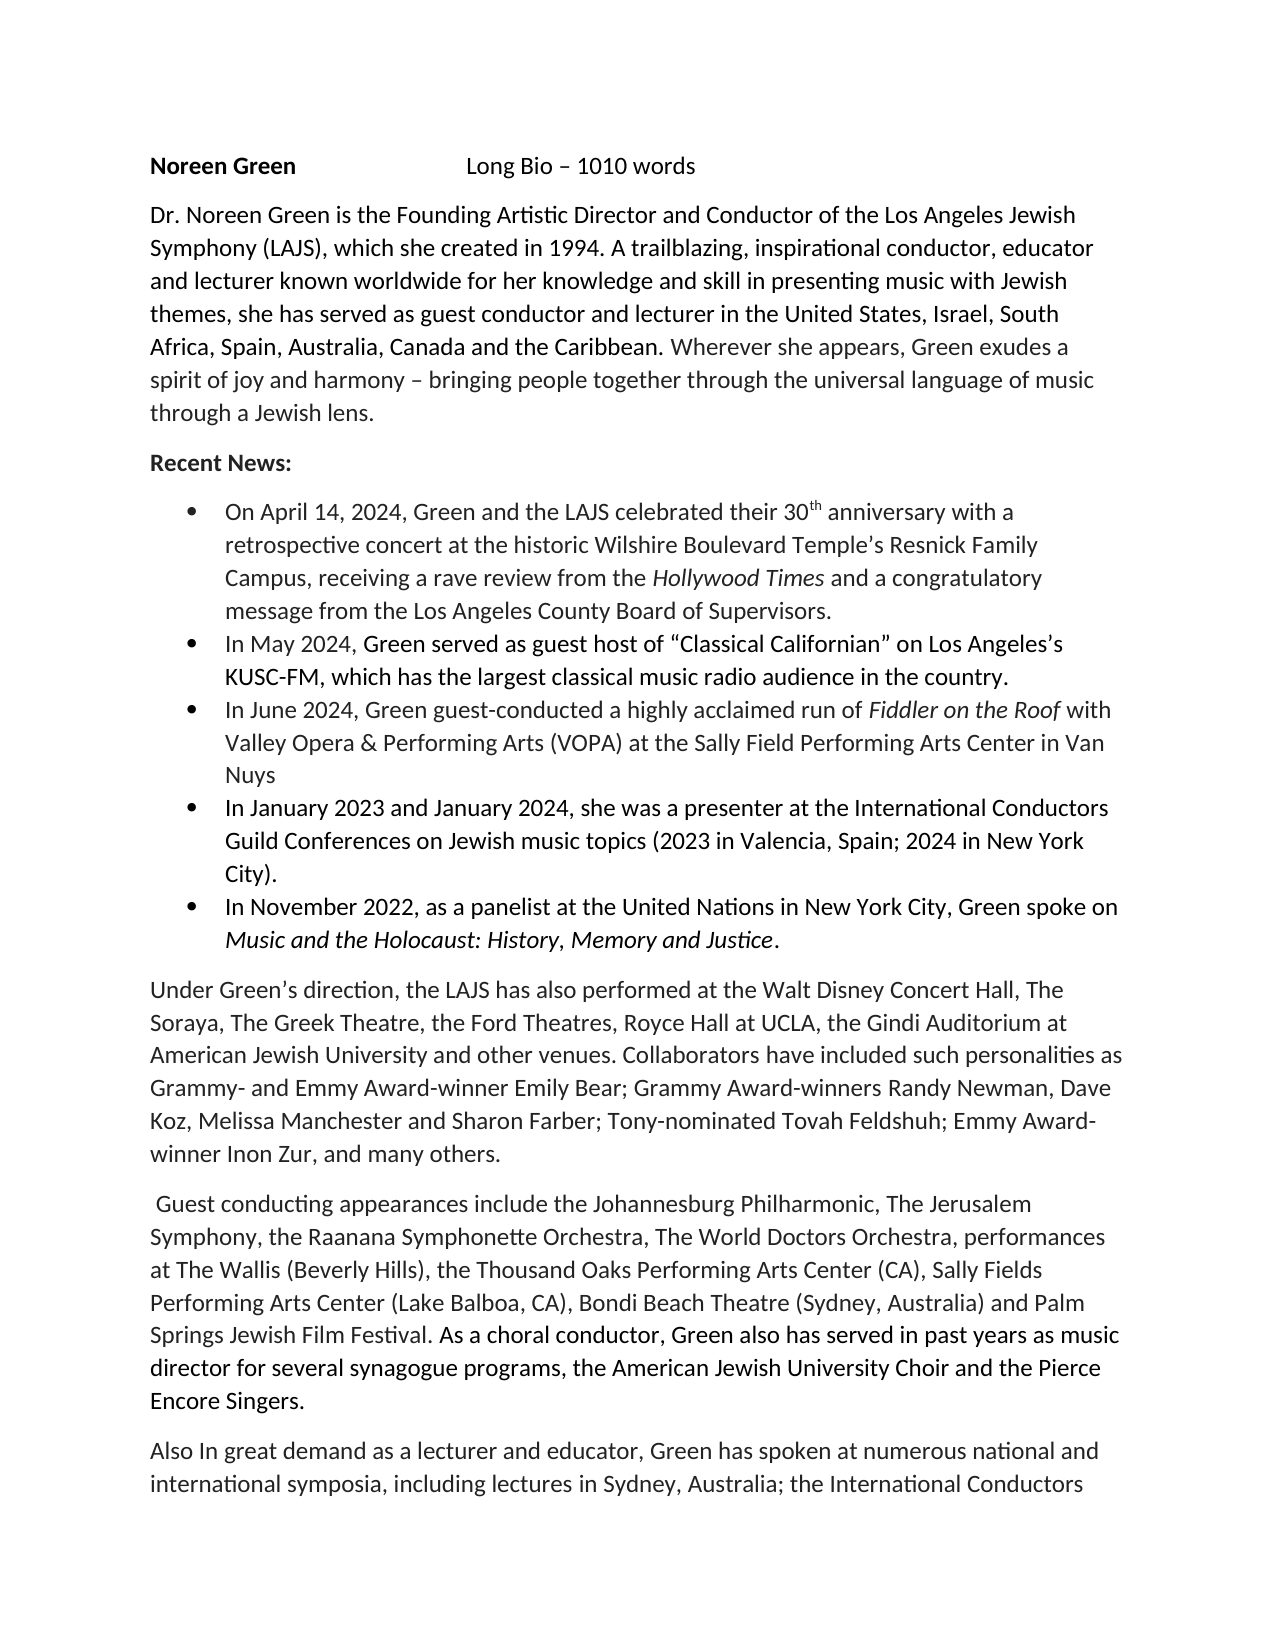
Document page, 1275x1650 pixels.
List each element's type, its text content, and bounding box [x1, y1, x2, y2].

list In June 2024, Green guest-conducted a highly acclaimed run of Fiddler on the Roof with Valley Opera & Performing Arts (VOPA) at the Sally Field Performing Arts Center in Van Nuys [187, 694, 1125, 790]
list In November 2022, as a panelist at the United Nations in New York City, Green spoke on Music and the Holocaust: History, Memory and Justice. [187, 891, 1125, 955]
text Under Green’s direction, the LAJS has also performed at the Walt Disney Concert Hall, The Soraya, The Greek Theatre, the Ford Theatres, Royce Hall at UCLA, the Gindi Auditorium at American Jewish University and other venues. Collaborators have included such personalities as Grammy- and Emmy Award-winner Emily Bear; Grammy Award-winners Randy Newman, Dave Koz, Melissa Manchester and Sharon Farber; Tony-nominated Tovah Feldshuh; Emmy Award-winner Inon Zur, and many others. [150, 974, 1125, 1169]
text Recent News: [150, 447, 1125, 477]
list In January 2023 and January 2024, she was a presenter at the International Conductors Guild Conferences on Jewish music topics (2023 in Valencia, Spain; 2024 in New York City). [187, 792, 1125, 889]
list In May 2024, Green served as guest host of “Classical Californian” on Los Angeles’s KUSC-FM, which has the largest classical music radio audience in the country. [187, 628, 1125, 691]
text Noreen Green Long Bio – 1010 words [150, 150, 1125, 181]
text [150, 1435, 1125, 1498]
list On April 14, 2024, Green and the LAJS celebrated their 30th anniversary with a retrospective concert at the historic Wilshire Boulevard Temple’s Resnick Family Campus, receiving a rave review from the Hollywood Times and a congratulatory message from the Los Angeles County Board of Supervisors. [187, 496, 1125, 626]
text Dr. Noreen Green is the Founding Artistic Director and Conductor of the Los Angeles Jewish Symphony (LAJS), which she created in 1994. A trailblazing, inspirational conductor, educator and lecturer known worldwide for her knowledge and skill in presenting music with Jewish themes, she has served as guest conductor and lecturer in the United States, Israel, South Africa, Spain, Australia, Canada and the Caribbean. Wherever she appears, Green exudes a spirit of joy and harmony – bringing people together through the universal language of music through a Jewish lens. [150, 199, 1125, 428]
text Guest conducting appearances include the Johannesburg Philharmonic, The Jerusalem Symphony, the Raanana Symphonette Orchestra, The World Doctors Orchestra, performances at The Wallis (Beverly Hills), the Thousand Oaks Performing Arts Center (CA), Sally Fields Performing Arts Center (Lake Balboa, CA), Bondi Beach Theatre (Sydney, Australia) and Palm Springs Jewish Film Festival. As a choral conductor, Green also has served in past years as music director for several synagogue programs, the American Jewish University Choir and the Pierce Encore Singers. [150, 1188, 1125, 1416]
